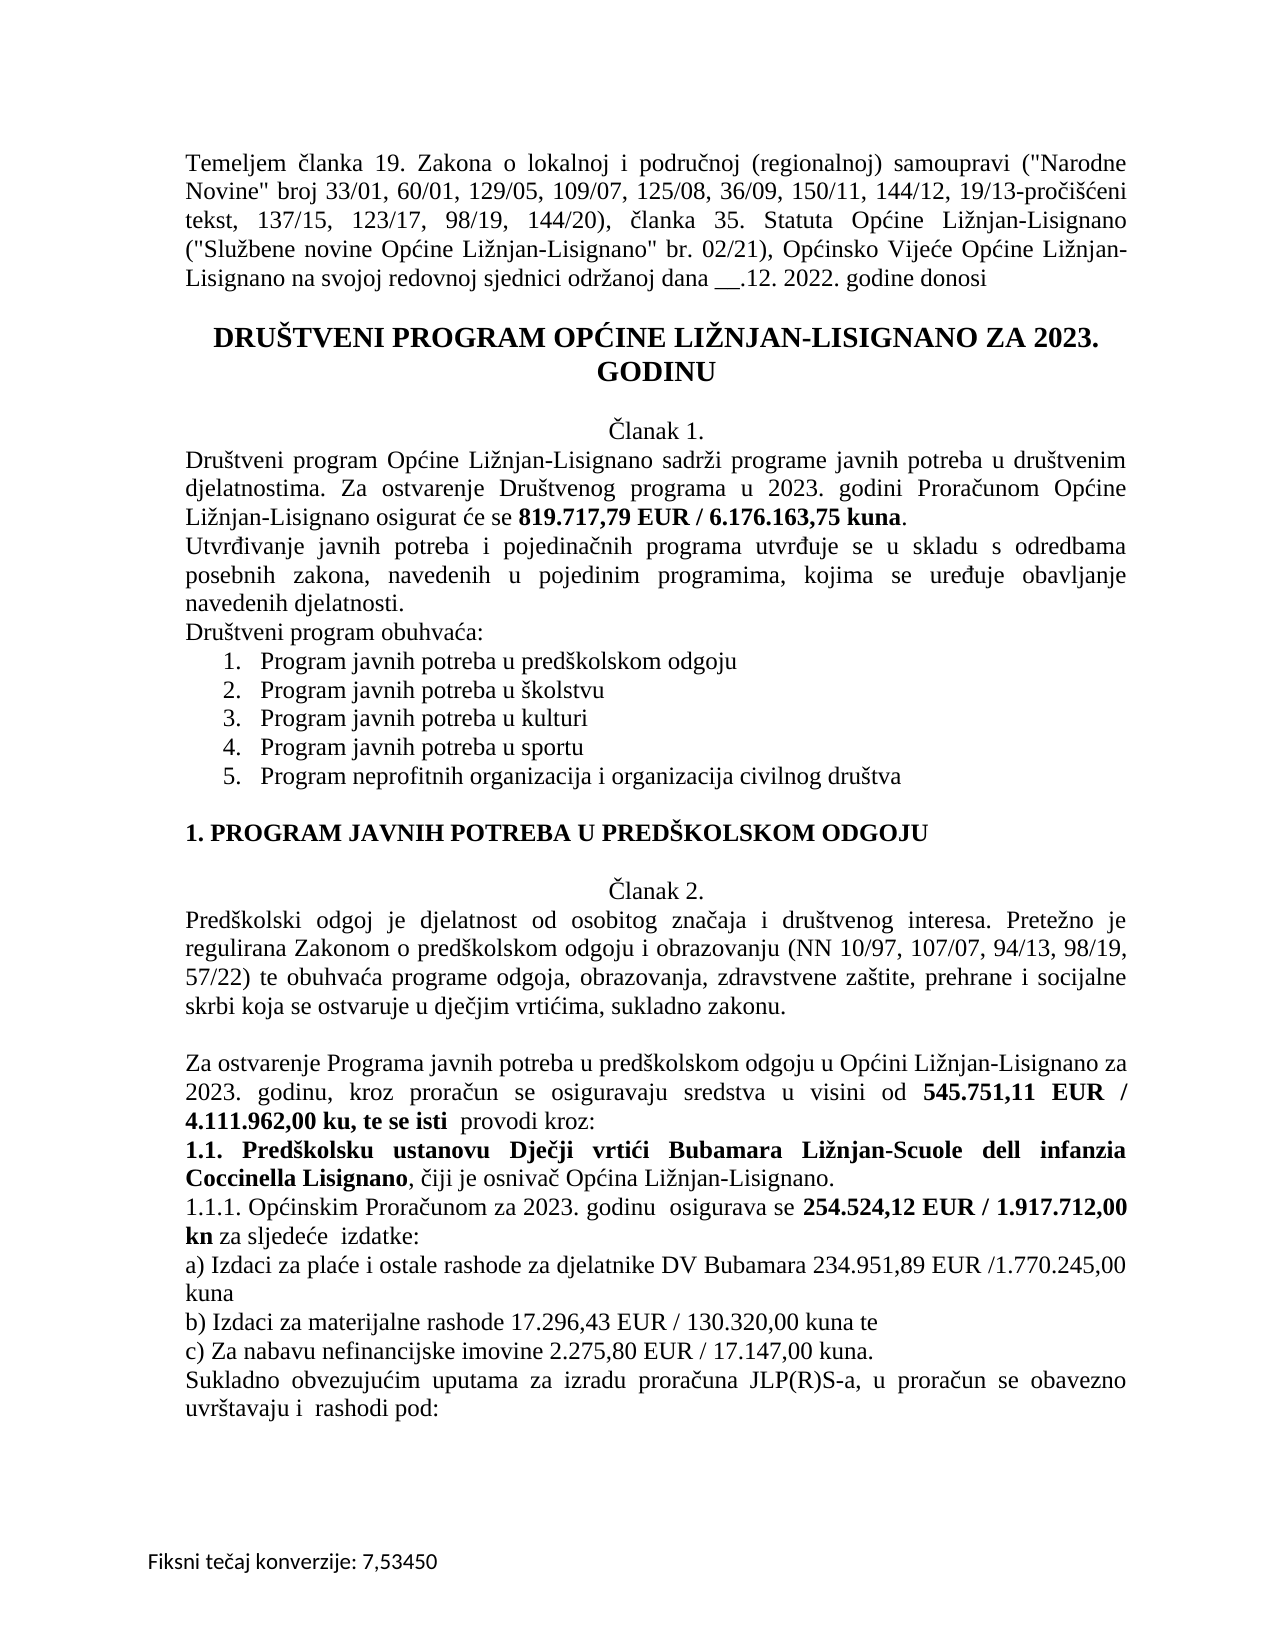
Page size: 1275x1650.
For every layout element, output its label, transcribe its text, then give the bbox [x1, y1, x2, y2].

list Program javnih potreba u predškolskom odgoju [223, 646, 1127, 675]
text Društveni program obuhvaća: [185, 617, 1127, 646]
text 1. PROGRAM JAVNIH POTREBA U PREDŠKOLSKOM ODGOJU [185, 818, 1127, 847]
text Članak 2. [185, 876, 1127, 905]
text Utvrđivanje javnih potreba i pojedinačnih programa utvrđuje se u skladu s odredbama posebnih zakona, navedenih u pojedinim programima, kojima se uređuje obavljanje navedenih djelatnosti. [185, 531, 1127, 617]
text 1.1.1. Općinskim Proračunom za 2023. godinu osigurava se 254.524,12 EUR / 1.917.712,00 kn za sljedeće izdatke: [185, 1192, 1127, 1250]
text Sukladno obvezujućim uputama za izradu proračuna JLP(R)S-a, u proračun se obavezno uvrštavaju i rashodi pod: [185, 1365, 1127, 1422]
list Program javnih potreba u kulturi [223, 703, 1127, 732]
list Program javnih potreba u sportu [223, 732, 1127, 761]
text a) Izdaci za plaće i ostale rashode za djelatnike DV Bubamara 234.951,89 EUR /1.770.245,00 kuna [185, 1250, 1127, 1307]
text Predškolski odgoj je djelatnost od osobitog značaja i društvenog interesa. Pretežno je regulirana Zakonom o predškolskom odgoju i obrazovanju (NN 10/97, 107/07, 94/13, 98/19, 57/22) te obuhvaća programe odgoja, obrazovanja, zdravstvene zaštite, prehrane i socijalne skrbi koja se ostvaruje u dječjim vrtićima, sukladno zakonu. [185, 905, 1127, 1020]
text b) Izdaci za materijalne rashode 17.296,43 EUR / 130.320,00 kuna te [185, 1307, 1127, 1336]
text Za ostvarenje Programa javnih potreba u predškolskom odgoju u Općini Ližnjan-Lisignano za 2023. godinu, kroz proračun se osiguravaju sredstva u visini od 545.751,11 EUR / 4.111.962,00 ku, te se isti provodi kroz: [185, 1048, 1127, 1135]
list Program neprofitnih organizacija i organizacija civilnog društva [223, 761, 1127, 790]
text DRUŠTVENI PROGRAM OPĆINE LIŽNJAN-LISIGNANO ZA 2023. GODINU [185, 320, 1127, 387]
text c) Za nabavu nefinancijske imovine 2.275,80 EUR / 17.147,00 kuna. [185, 1336, 1127, 1365]
list Program javnih potreba u školstvu [223, 675, 1127, 703]
text Društveni program Općine Ližnjan-Lisignano sadrži programe javnih potreba u društvenim djelatnostima. Za ostvarenje Društvenog programa u 2023. godini Proračunom Općine Ližnjan-Lisignano osigurat će se 819.717,79 EUR / 6.176.163,75 kuna. [185, 445, 1127, 531]
text Članak 1. [185, 416, 1127, 445]
text 1.1. Predškolsku ustanovu Dječji vrtići Bubamara Ližnjan-Scuole dell infanzia Coccinella Lisignano, čiji je osnivač Općina Ližnjan-Lisignano. [185, 1135, 1127, 1192]
text Temeljem članka 19. Zakona o lokalnoj i područnoj (regionalnoj) samoupravi ("Narodne Novine" broj 33/01, 60/01, 129/05, 109/07, 125/08, 36/09, 150/11, 144/12, 19/13-pročišćeni tekst, 137/15, 123/17, 98/19, 144/20), članka 35. Statuta Općine Ližnjan-Lisignano ("Službene novine Općine Ližnjan-Lisignano" br. 02/21), Općinsko Vijeće Općine Ližnjan-Lisignano na svojoj redovnoj sjednici održanoj dana __.12. 2022. godine donosi [185, 148, 1127, 291]
